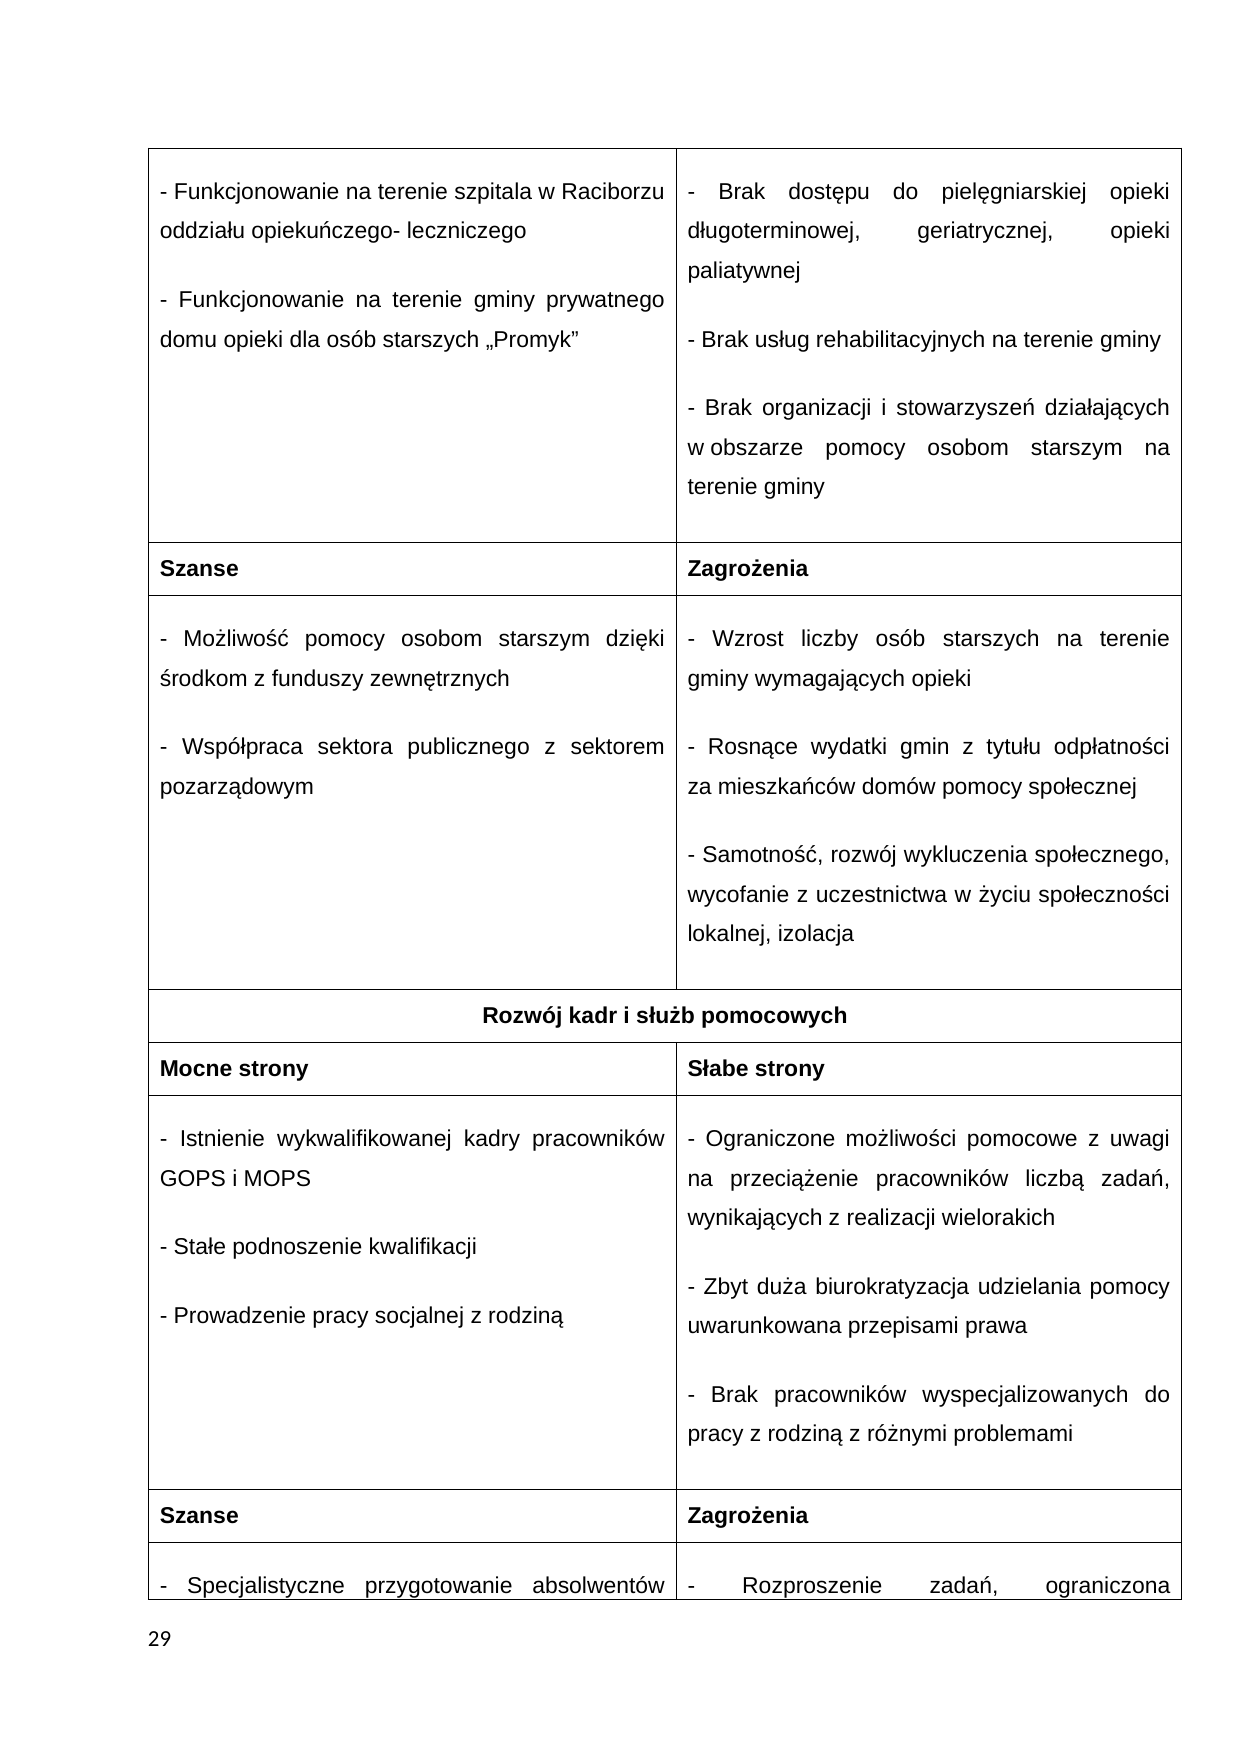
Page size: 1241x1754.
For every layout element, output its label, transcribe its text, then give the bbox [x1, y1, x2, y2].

table_cell Szanse [149, 1490, 676, 1542]
table_cell - Wzrost liczby osób starszych na terenie gminy wymagających opieki - Rosnące wydatki gmin z tytułu odpłatności za mieszkańców domów pomocy społecznej - Samotność, rozwój wykluczenia społecznego, wycofanie z uczestnictwa w życiu społeczności lokalnej, izolacja [677, 596, 1181, 989]
table_cell Rozwój kadr i służb pomocowych [149, 990, 1181, 1042]
table_cell Zagrożenia [677, 543, 1181, 595]
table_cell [149, 1543, 676, 1598]
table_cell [677, 149, 1181, 542]
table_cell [677, 1543, 1181, 1598]
table_cell Zagrożenia [677, 1490, 1181, 1542]
table_cell - Istnienie wykwalifikowanej kadry pracowników GOPS i MOPS - Stałe podnoszenie kwalifikacji - Prowadzenie pracy socjalnej z rodziną [149, 1096, 676, 1489]
table_cell - Ograniczone możliwości pomocowe z uwagi na przeciążenie pracowników liczbą zadań, wynikających z realizacji wielorakich - Zbyt duża biurokratyzacja udzielania pomocy uwarunkowana przepisami prawa - Brak pracowników wyspecjalizowanych do pracy z rodziną z różnymi problemami [677, 1096, 1181, 1489]
table_cell Szanse [149, 543, 676, 595]
table_cell Mocne strony [149, 1043, 676, 1095]
table_cell - Możliwość pomocy osobom starszym dzięki środkom z funduszy zewnętrznych - Współpraca sektora publicznego z sektorem pozarządowym [149, 596, 676, 989]
table_cell Słabe strony [677, 1043, 1181, 1095]
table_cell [149, 149, 676, 542]
